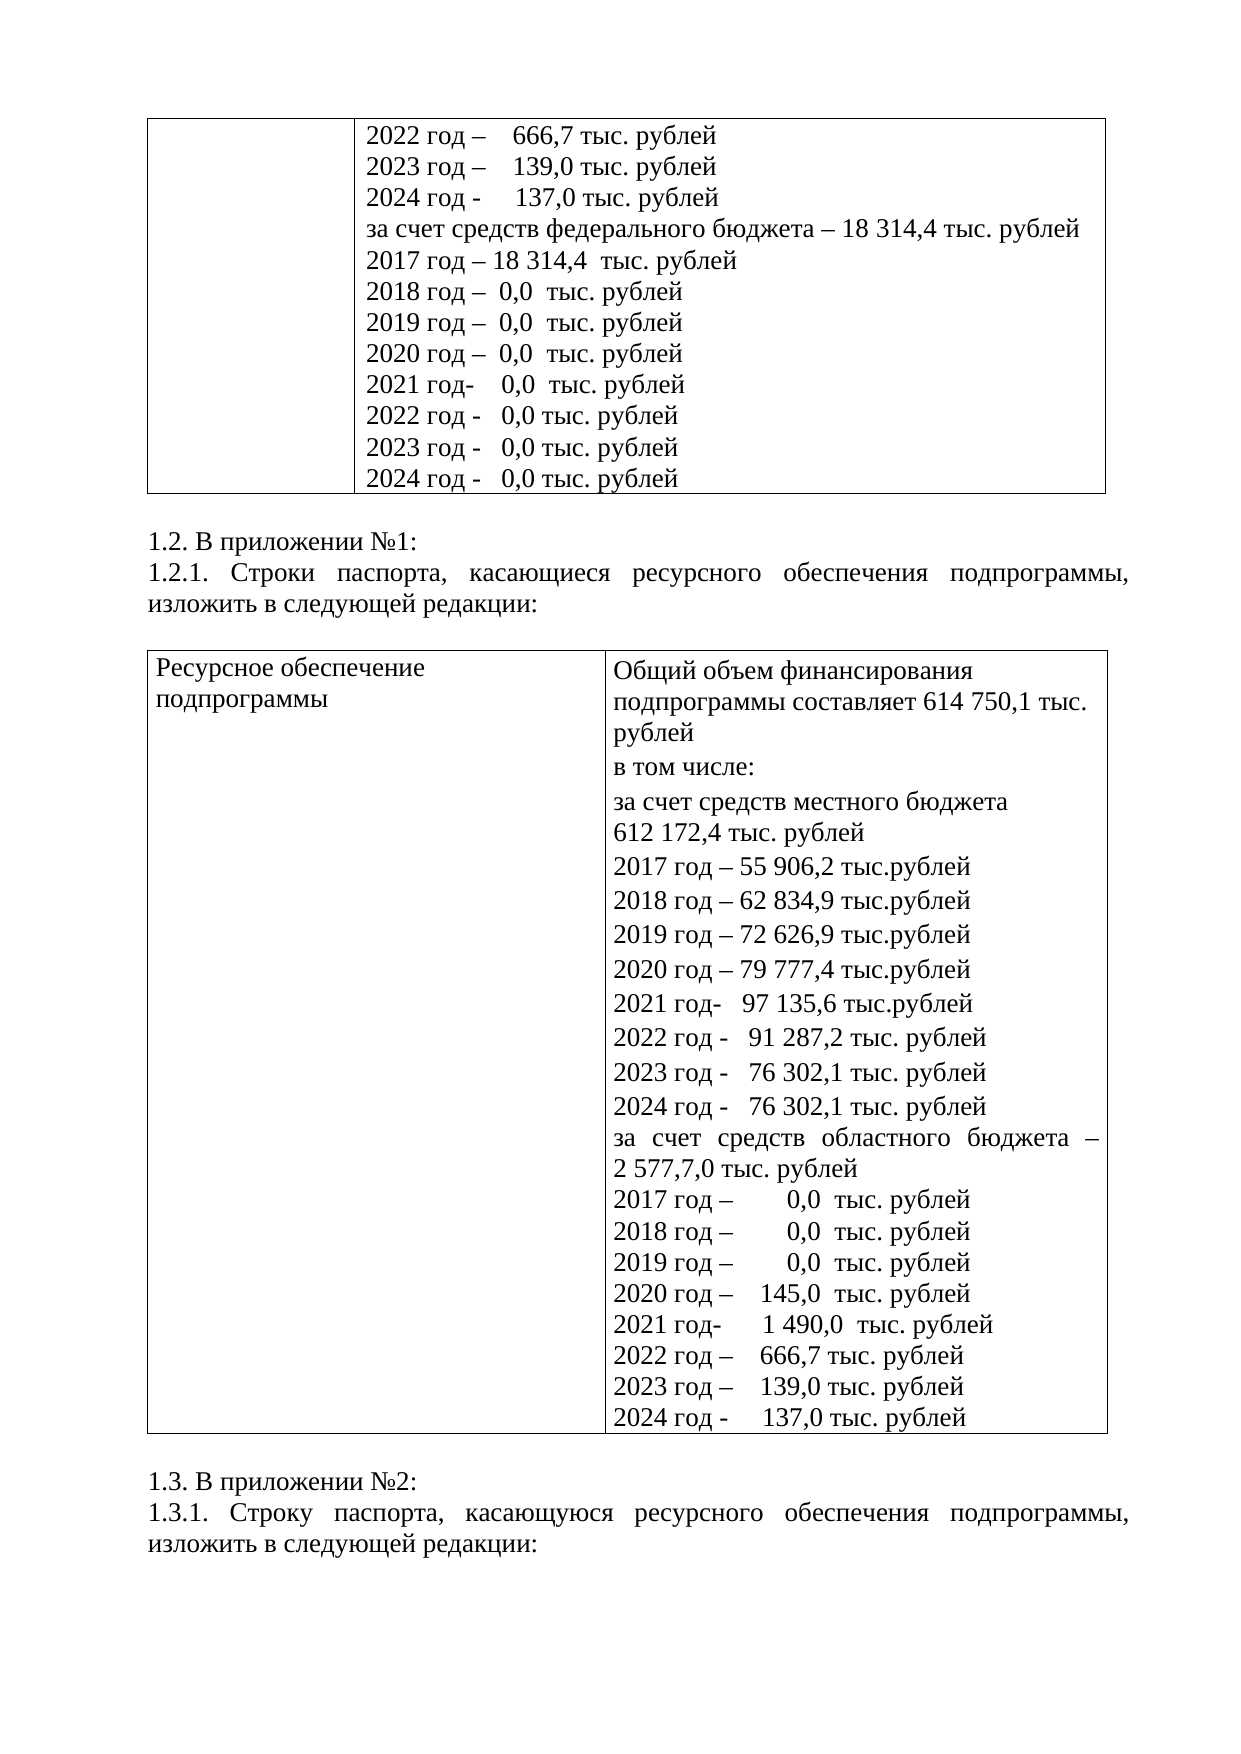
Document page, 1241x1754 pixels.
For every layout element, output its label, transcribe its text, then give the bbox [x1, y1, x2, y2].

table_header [148, 119, 354, 493]
text 1.2.1. Строки паспорта, касающиеся ресурсного обеспечения подпрограммы, изложить в следующей редакции: [148, 556, 1131, 618]
text 1.2. В приложении №1: [148, 525, 1122, 556]
text 1.3.1. Строку паспорта, касающуюся ресурсного обеспечения подпрограммы, изложить в следующей редакции: [148, 1496, 1131, 1558]
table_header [355, 119, 1105, 493]
table_header Общий объем финансирования подпрограммы составляет 614 750,1 тыс. рублей в том числе: за счет средств местного бюджета 612 172,4 тыс. рублей 2017 год – 55 906,2 тыс.рублей 2018 год – 62 834,9 тыс.рублей 2019 год – 72 626,9 тыс.рублей 2020 год – 79 777,4 тыс.рублей 2021 год- 97 135,6 тыс.рублей 2022 год - 91 287,2 тыс. рублей 2023 год - 76 302,1 тыс. рублей 2024 год - 76 302,1 тыс. рублей за счет средств областного бюджета – 2 577,7,0 тыс. рублей 2017 год – 0,0 тыс. рублей 2018 год – 0,0 тыс. рублей 2019 год – 0,0 тыс. рублей 2020 год – 145,0 тыс. рублей 2021 год- 1 490,0 тыс. рублей 2022 год – 666,7 тыс. рублей 2023 год – 139,0 тыс. рублей 2024 год - 137,0 тыс. рублей [606, 651, 1107, 1433]
text 1.3. В приложении №2: [148, 1465, 1131, 1496]
table_header Ресурсное обеспечение подпрограммы [148, 651, 605, 1433]
